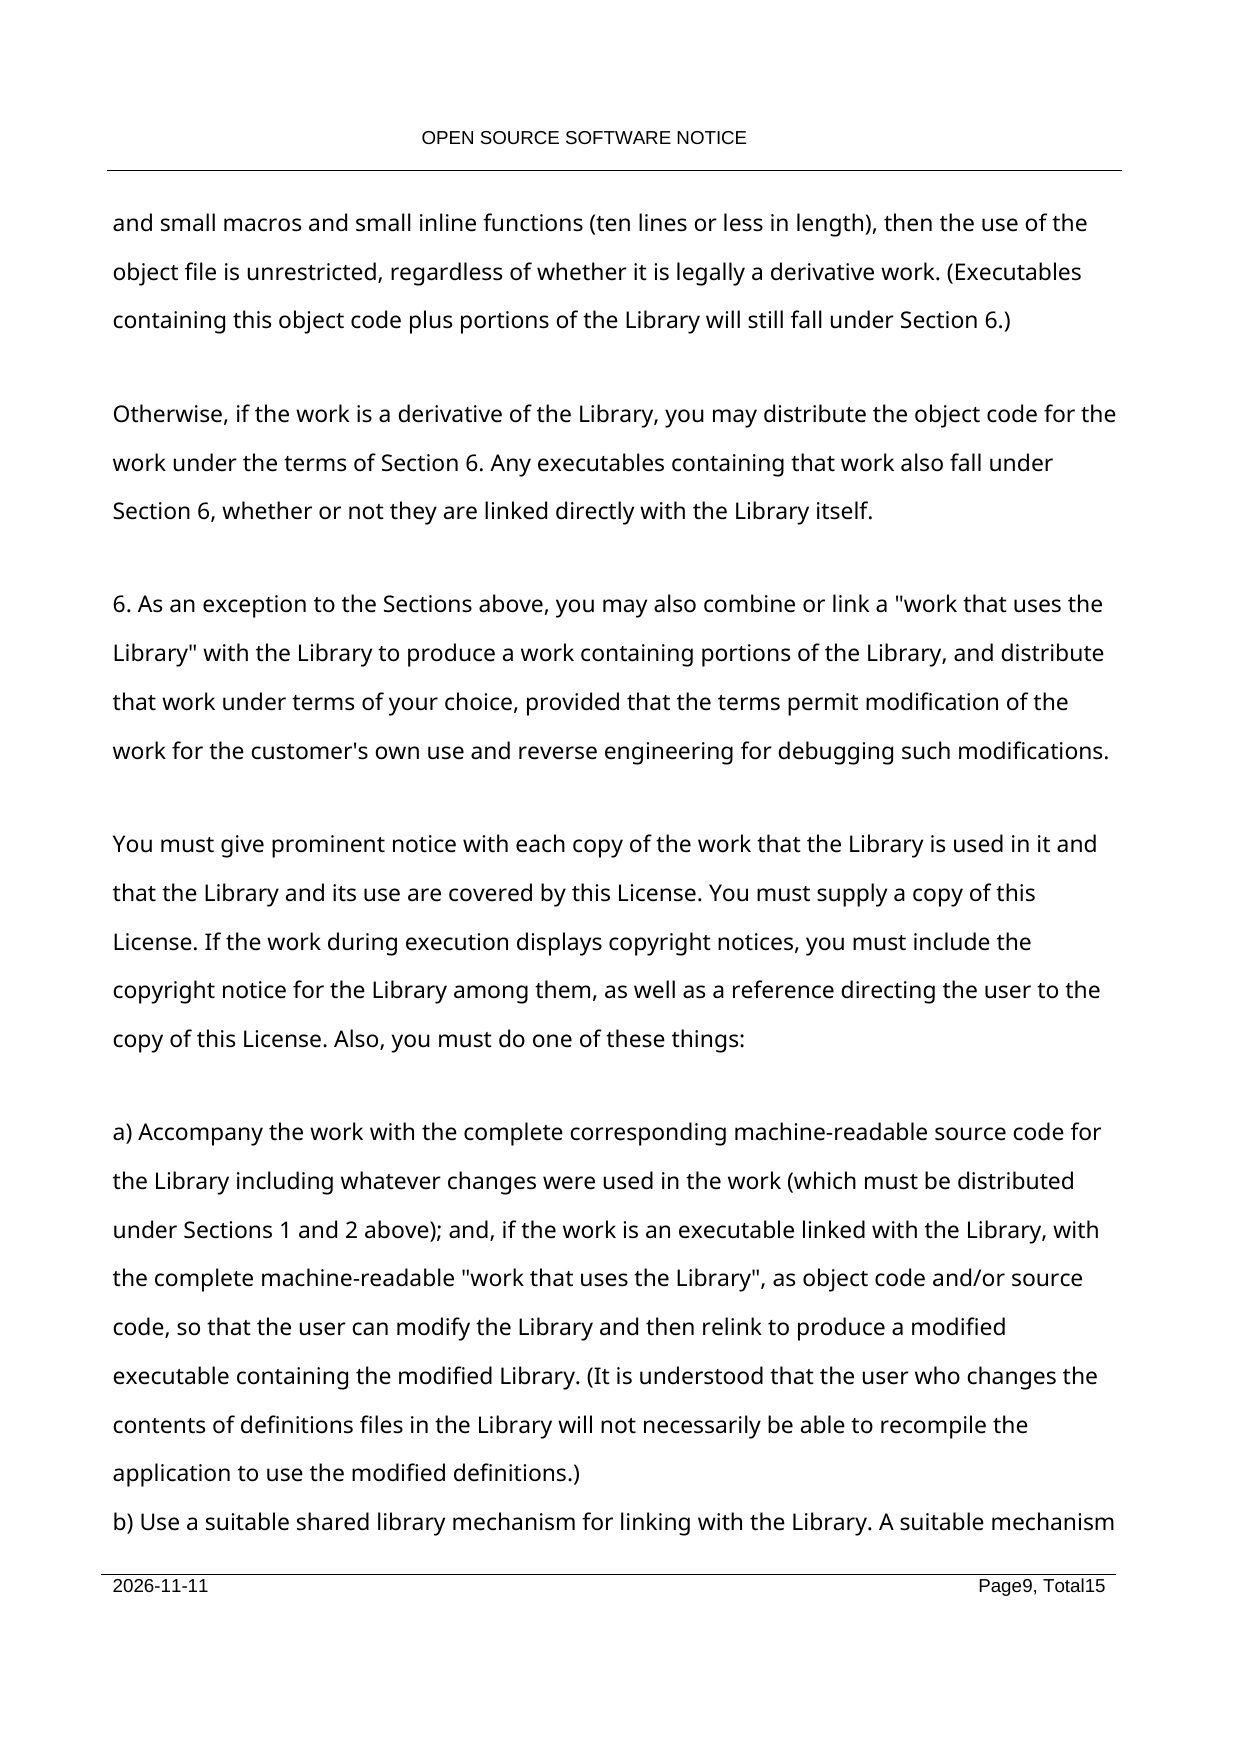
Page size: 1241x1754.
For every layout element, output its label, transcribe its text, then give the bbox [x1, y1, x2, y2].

text Otherwise, if the work is a derivative of the Library, you may distribute the object code for the work under the terms of Section 6. Any executables containing that work also fall under Section 6, whether or not they are linked directly with the Library itself. [112, 397, 1128, 527]
text 6. As an exception to the Sections above, you may also combine or link a "work that uses the Library" with the Library to produce a work containing portions of the Library, and distribute that work under terms of your choice, provided that the terms permit modification of the work for the customer's own use and reverse engineering for debugging such modifications. [112, 588, 1128, 767]
text a) Accompany the work with the complete corresponding machine-readable source code for the Library including whatever changes were used in the work (which must be distributed under Sections 1 and 2 above); and, if the work is an executable linked with the Library, with the complete machine-readable "work that uses the Library", as object code and/or source code, so that the user can modify the Library and then relink to produce a modified executable containing the modified Library. (It is understood that the user who changes the contents of definitions files in the Library will not necessarily be able to recompile the application to use the modified definitions.) [112, 1116, 1128, 1489]
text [112, 206, 1128, 336]
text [112, 1505, 1128, 1537]
text You must give prominent notice with each copy of the work that the Library is used in it and that the Library and its use are covered by this License. You must supply a copy of this License. If the work during execution displays copyright notices, you must include the copyright notice for the Library among them, as well as a reference directing the user to the copy of this License. Also, you must do one of these things: [112, 827, 1128, 1055]
